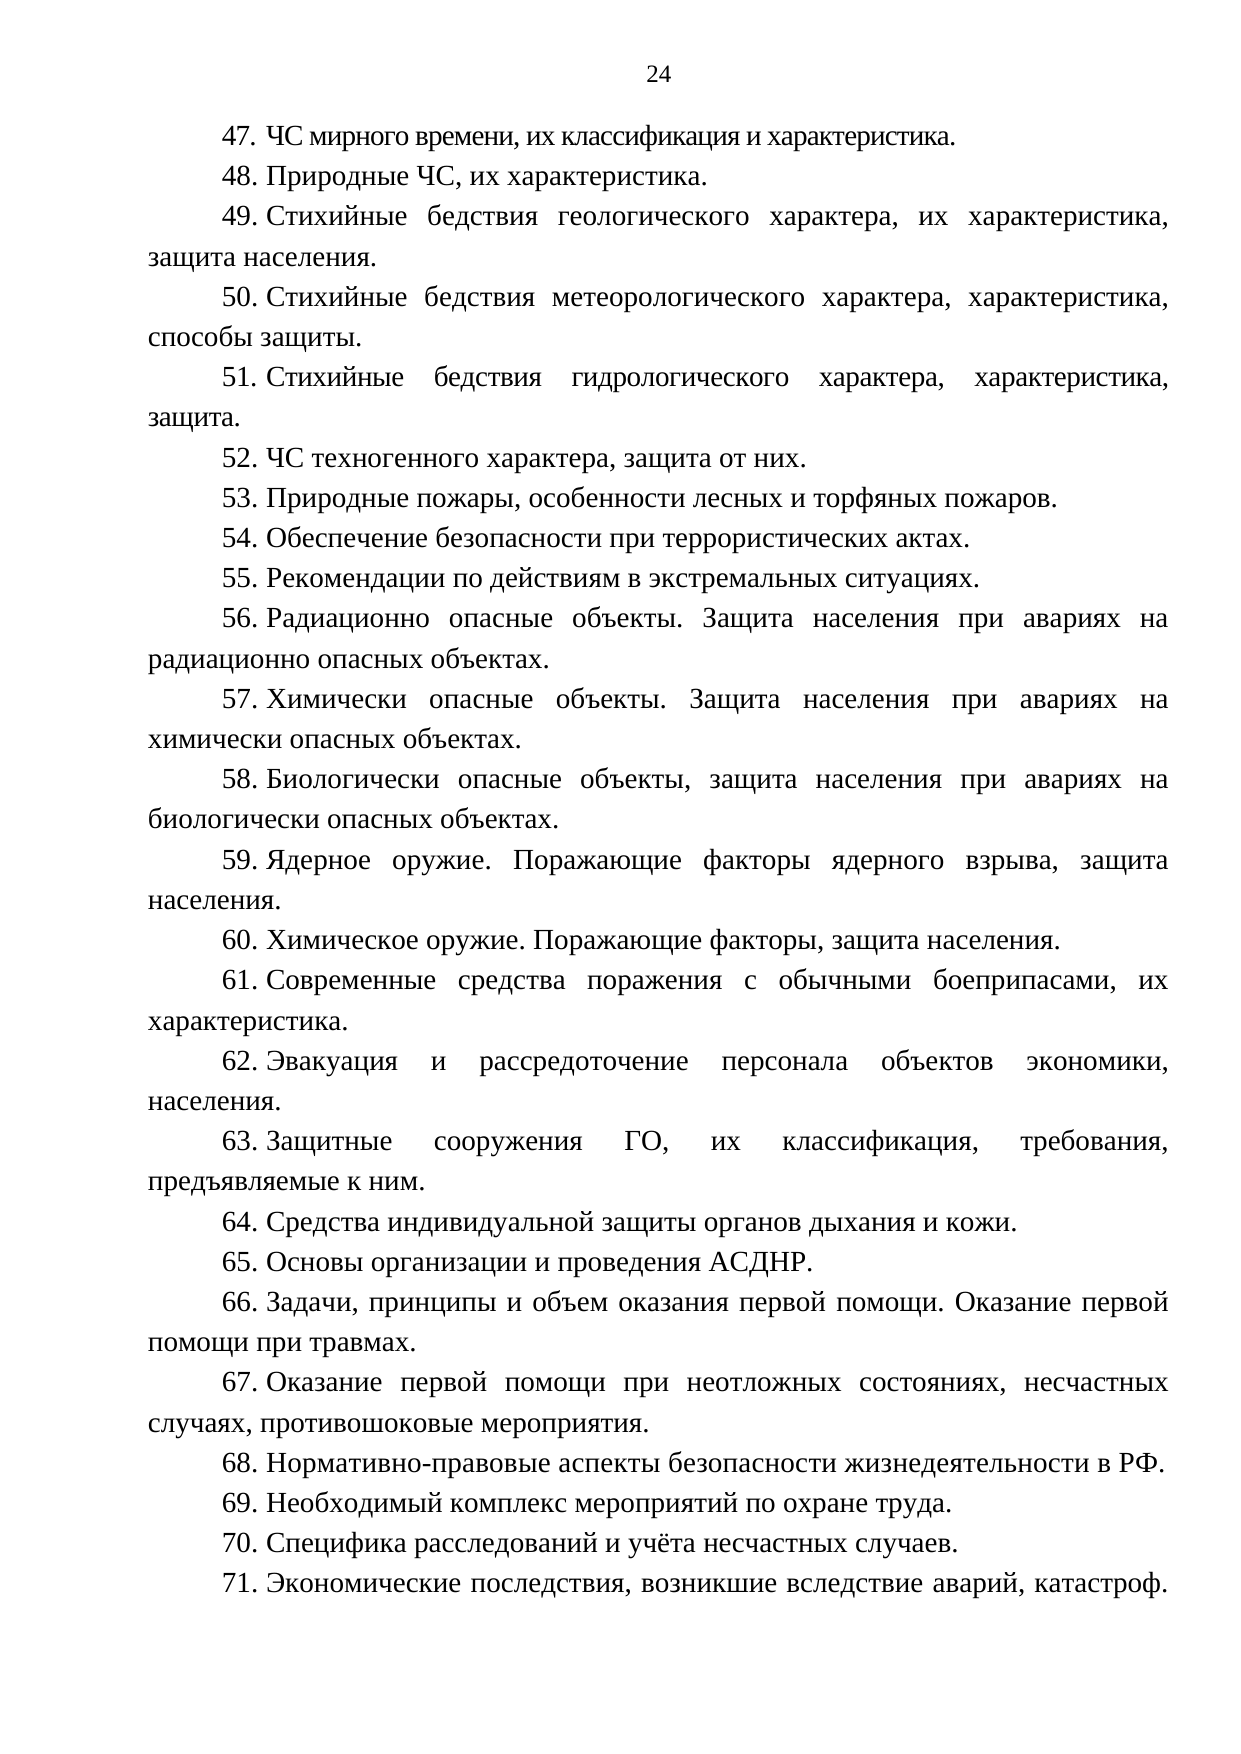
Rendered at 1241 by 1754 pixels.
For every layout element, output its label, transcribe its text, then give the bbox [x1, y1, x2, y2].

text 66. Задачи, принципы и объем оказания первой помощи. Оказание первой помощи при травмах. [148, 1284, 1169, 1358]
text 51. Стихийные бедствия гидрологического характера, характеристика, защита. [148, 359, 1169, 433]
text 59. Ядерное оружие. Поражающие факторы ядерного взрыва, защита населения. [148, 842, 1169, 916]
text 70. Специфика расследований и учёта несчастных случаев. [148, 1525, 1169, 1559]
text 50. Стихийные бедствия метеорологического характера, характеристика, способы защиты. [148, 279, 1169, 353]
text 58. Биологически опасные объекты, защита населения при авариях на биологически опасных объектах. [148, 761, 1169, 835]
text 54. Обеспечение безопасности при террористических актах. [148, 520, 1169, 554]
text 57. Химически опасные объекты. Защита населения при авариях на химически опасных объектах. [148, 681, 1169, 755]
text 56. Радиационно опасные объекты. Защита населения при авариях на радиационно опасных объектах. [148, 601, 1169, 674]
text 62. Эвакуация и рассредоточение персонала объектов экономики, населения. [148, 1043, 1169, 1117]
text 69. Необходимый комплекс мероприятий по охране труда. [148, 1485, 1169, 1519]
text 61. Современные средства поражения с обычными боеприпасами, их характеристика. [148, 962, 1169, 1036]
text 67. Оказание первой помощи при неотложных состояниях, несчастных случаях, противошоковые мероприятия. [148, 1364, 1169, 1438]
text 60. Химическое оружие. Поражающие факторы, защита населения. [148, 922, 1169, 956]
text 65. Основы организации и проведения АСДНР. [148, 1244, 1169, 1277]
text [148, 1566, 1169, 1599]
text 52. ЧС техногенного характера, защита от них. [148, 440, 1169, 473]
text 64. Средства индивидуальной защиты органов дыхания и кожи. [148, 1204, 1169, 1237]
text 63. Защитные сооружения ГО, их классификация, требования, предъявляемые к ним. [148, 1123, 1169, 1197]
text 48. Природные ЧС, их характеристика. [148, 158, 1169, 192]
text 68. Нормативно-правовые аспекты безопасности жизнедеятельности в РФ. [148, 1445, 1169, 1478]
text 47. ЧС мирного времени, их классификация и характеристика. [148, 118, 1169, 152]
text 53. Природные пожары, особенности лесных и торфяных пожаров. [148, 480, 1169, 513]
text 49. Стихийные бедствия геологического характера, их характеристика, защита населения. [148, 198, 1169, 272]
text 55. Рекомендации по действиям в экстремальных ситуациях. [148, 560, 1169, 594]
